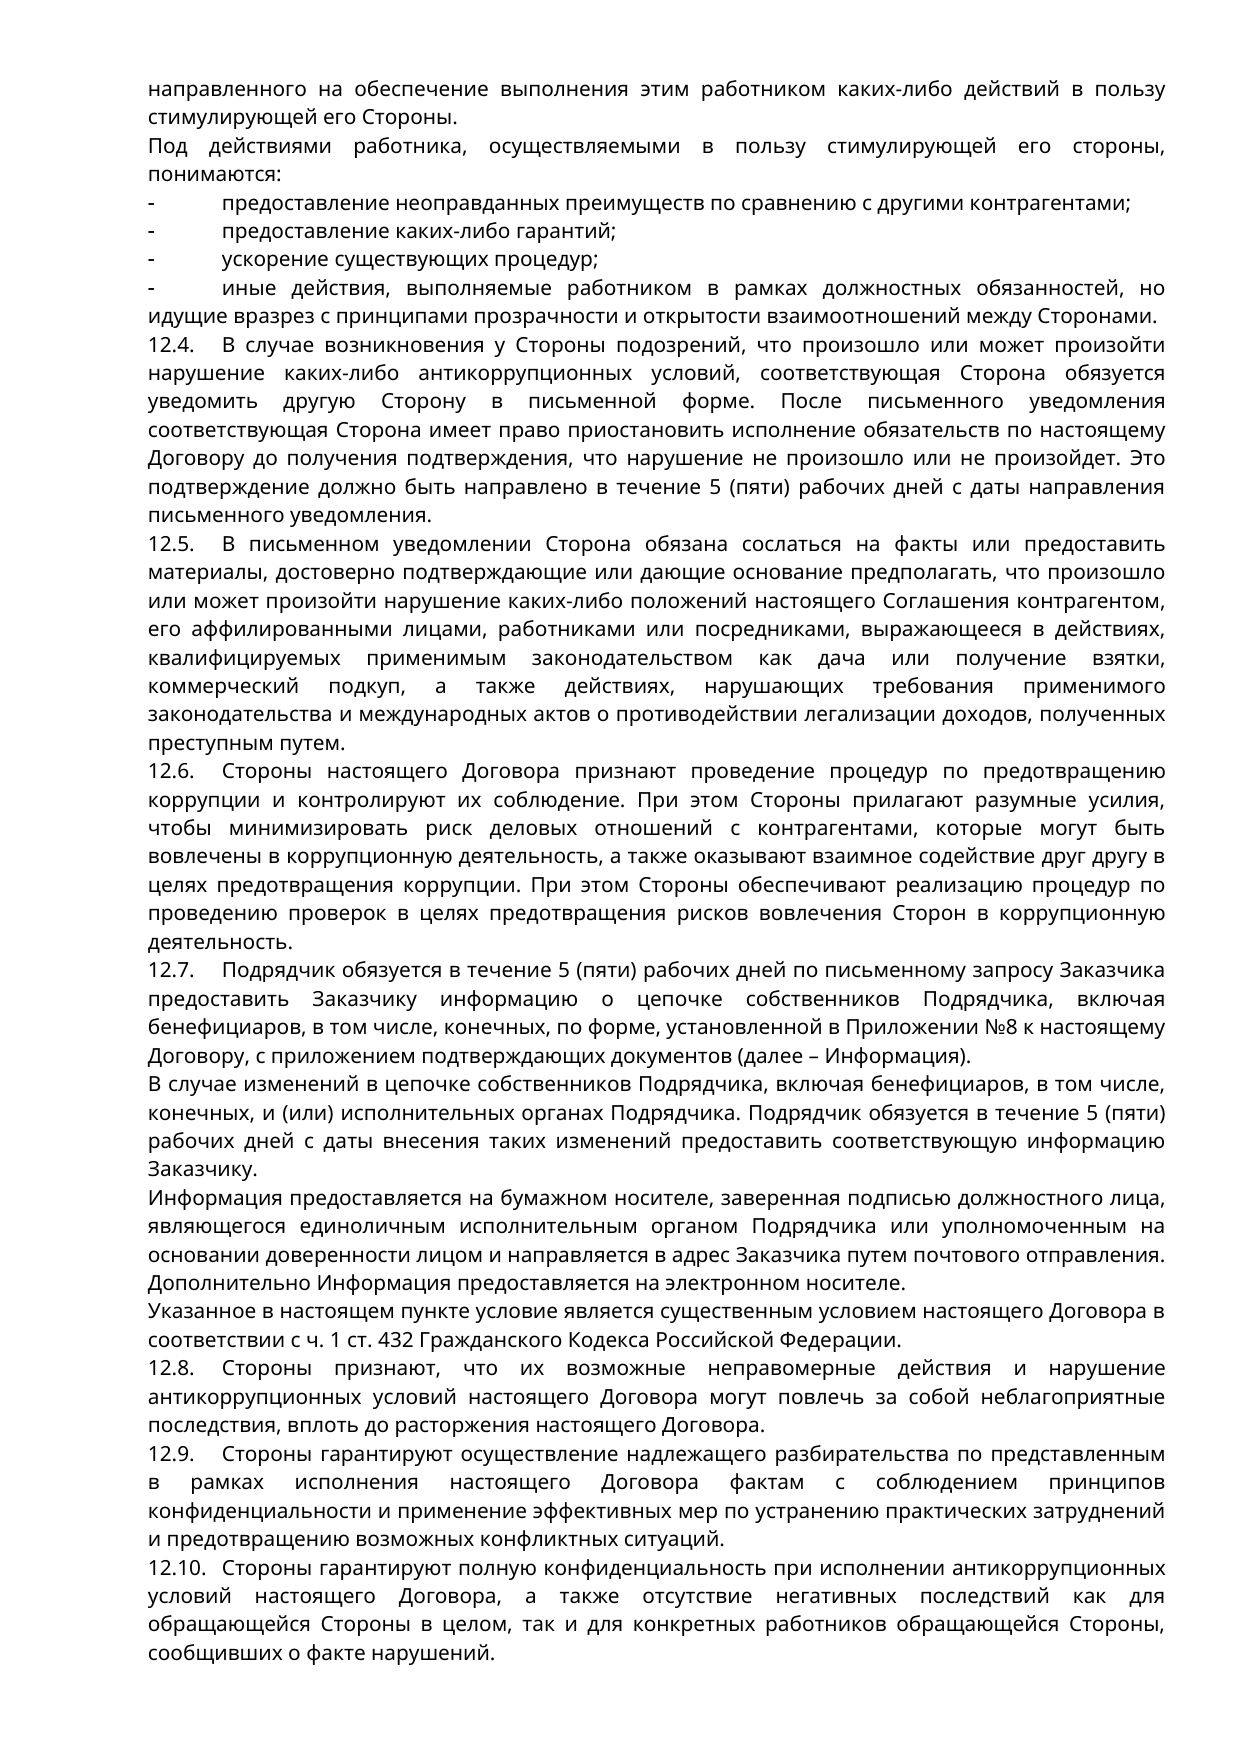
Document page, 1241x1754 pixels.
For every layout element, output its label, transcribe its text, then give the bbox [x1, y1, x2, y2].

text Под действиями работника, осуществляемыми в пользу стимулирующей его стороны, понимаются: [148, 131, 1167, 188]
list В письменном уведомлении Сторона обязана сослаться на факты или предоставить материалы, достоверно подтверждающие или дающие основание предполагать, что произошло или может произойти нарушение каких-либо положений настоящего Соглашения контрагентом, его аффилированными лицами, работниками или посредниками, выражающееся в действиях, квалифицируемых применимым законодательством как дача или получение взятки, коммерческий подкуп, а также действиях, нарушающих требования применимого законодательства и международных актов о противодействии легализации доходов, полученных преступным путем. [148, 529, 1167, 756]
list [148, 74, 1167, 131]
list предоставление неоправданных преимуществ по сравнению с другими контрагентами; [148, 188, 1167, 216]
list предоставление каких-либо гарантий; [148, 216, 1167, 244]
list Подрядчик обязуется в течение 5 (пяти) рабочих дней по письменному запросу Заказчика предоставить Заказчику информацию о цепочке собственников Подрядчика, включая бенефициаров, в том числе, конечных, по форме, установленной в Приложении №8 к настоящему Договору, с приложением подтверждающих документов (далее – Информация). [148, 955, 1167, 1069]
list Информация предоставляется на бумажном носителе, заверенная подписью должностного лица, являющегося единоличным исполнительным органом Подрядчика или уполномоченным на основании доверенности лицом и направляется в адрес Заказчика путем почтового отправления. Дополнительно Информация предоставляется на электронном носителе. [148, 1183, 1167, 1297]
list иные действия, выполняемые работником в рамках должностных обязанностей, но идущие вразрез с принципами прозрачности и открытости взаимоотношений между Сторонами. [148, 273, 1167, 330]
list В случае возникновения у Стороны подозрений, что произошло или может произойти нарушение каких-либо антикоррупционных условий, соответствующая Сторона обязуется уведомить другую Сторону в письменной форме. После письменного уведомления соответствующая Сторона имеет право приостановить исполнение обязательств по настоящему Договору до получения подтверждения, что нарушение не произошло или не произойдет. Это подтверждение должно быть направлено в течение 5 (пяти) рабочих дней с даты направления письменного уведомления. [148, 330, 1167, 529]
list ускорение существующих процедур; [148, 244, 1167, 273]
list Стороны гарантируют осуществление надлежащего разбирательства по представленным в рамках исполнения настоящего Договора фактам с соблюдением принципов конфиденциальности и применение эффективных мер по устранению практических затруднений и предотвращению возможных конфликтных ситуаций. [148, 1439, 1167, 1553]
list Стороны признают, что их возможные неправомерные действия и нарушение антикоррупционных условий настоящего Договора могут повлечь за собой неблагоприятные последствия, вплоть до расторжения настоящего Договора. [148, 1353, 1167, 1439]
list Указанное в настоящем пункте условие является существенным условием настоящего Договора в соответствии с ч. 1 ст. 432 Гражданского Кодекса Российской Федерации. [148, 1297, 1167, 1353]
list В случае изменений в цепочке собственников Подрядчика, включая бенефициаров, в том числе, конечных, и (или) исполнительных органах Подрядчика. Подрядчик обязуется в течение 5 (пяти) рабочих дней с даты внесения таких изменений предоставить соответствующую информацию Заказчику. [148, 1069, 1167, 1183]
list Стороны гарантируют полную конфиденциальность при исполнении антикоррупционных условий настоящего Договора, а также отсутствие негативных последствий как для обращающейся Стороны в целом, так и для конкретных работников обращающейся Стороны, сообщивших о факте нарушений. [148, 1553, 1167, 1666]
list Стороны настоящего Договора признают проведение процедур по предотвращению коррупции и контролируют их соблюдение. При этом Стороны прилагают разумные усилия, чтобы минимизировать риск деловых отношений с контрагентами, которые могут быть вовлечены в коррупционную деятельность, а также оказывают взаимное содействие друг другу в целях предотвращения коррупции. При этом Стороны обеспечивают реализацию процедур по проведению проверок в целях предотвращения рисков вовлечения Сторон в коррупционную деятельность. [148, 756, 1167, 955]
